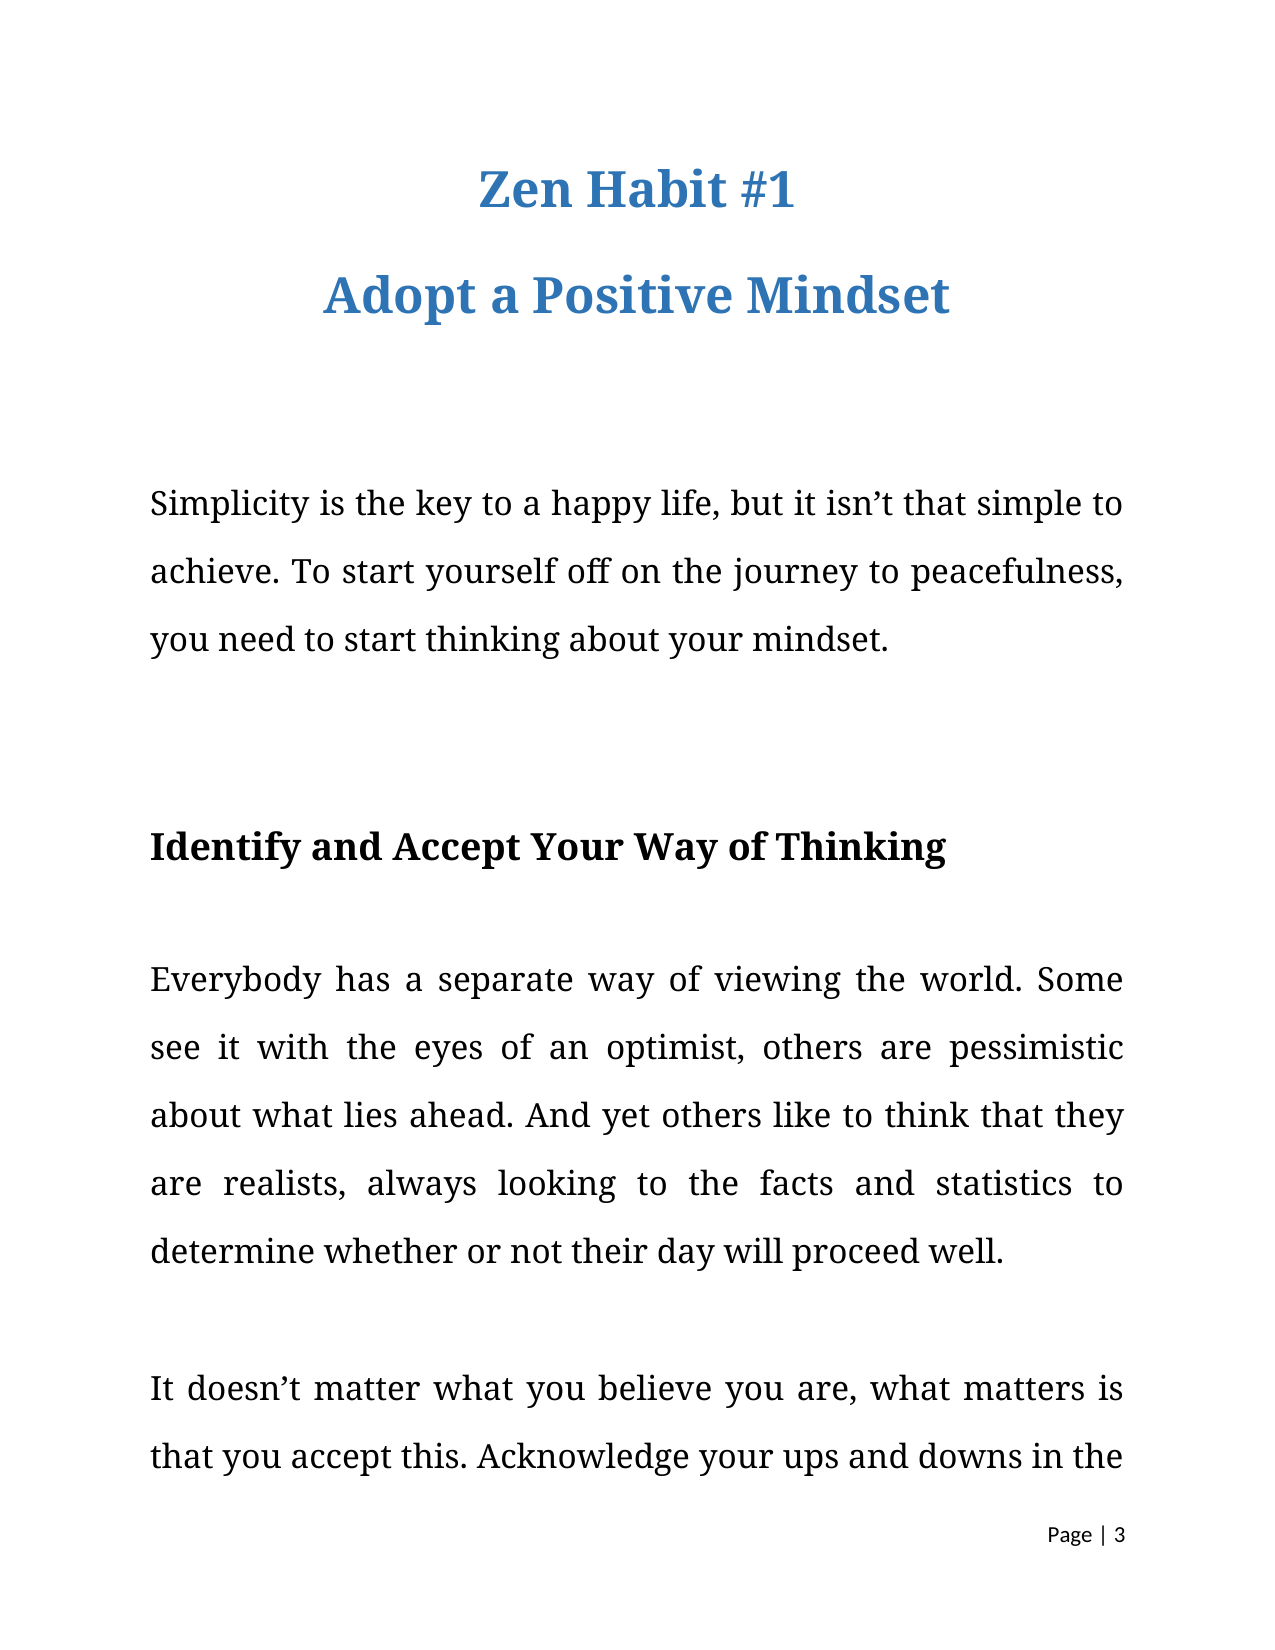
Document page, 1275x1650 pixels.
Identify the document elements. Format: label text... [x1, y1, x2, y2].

text Everybody has a separate way of viewing the world. Some see it with the eyes of an optimist, others are pessimistic about what lies ahead. And yet others like to think that they are realists, always looking to the facts and statistics to determine whether or not their day will proceed well. [150, 956, 1125, 1274]
subtitle Adopt a Positive Mindset [150, 261, 1125, 329]
subtitle Identify and Accept Your Way of Thinking [150, 821, 1125, 872]
text Simplicity is the key to a happy life, but it isn’t that simple to achieve. To start yourself off on the journey to peacefulness, you need to start thinking about your mindset. [150, 480, 1125, 662]
subtitle Zen Habit #1 [150, 154, 1125, 222]
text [150, 1364, 1125, 1478]
